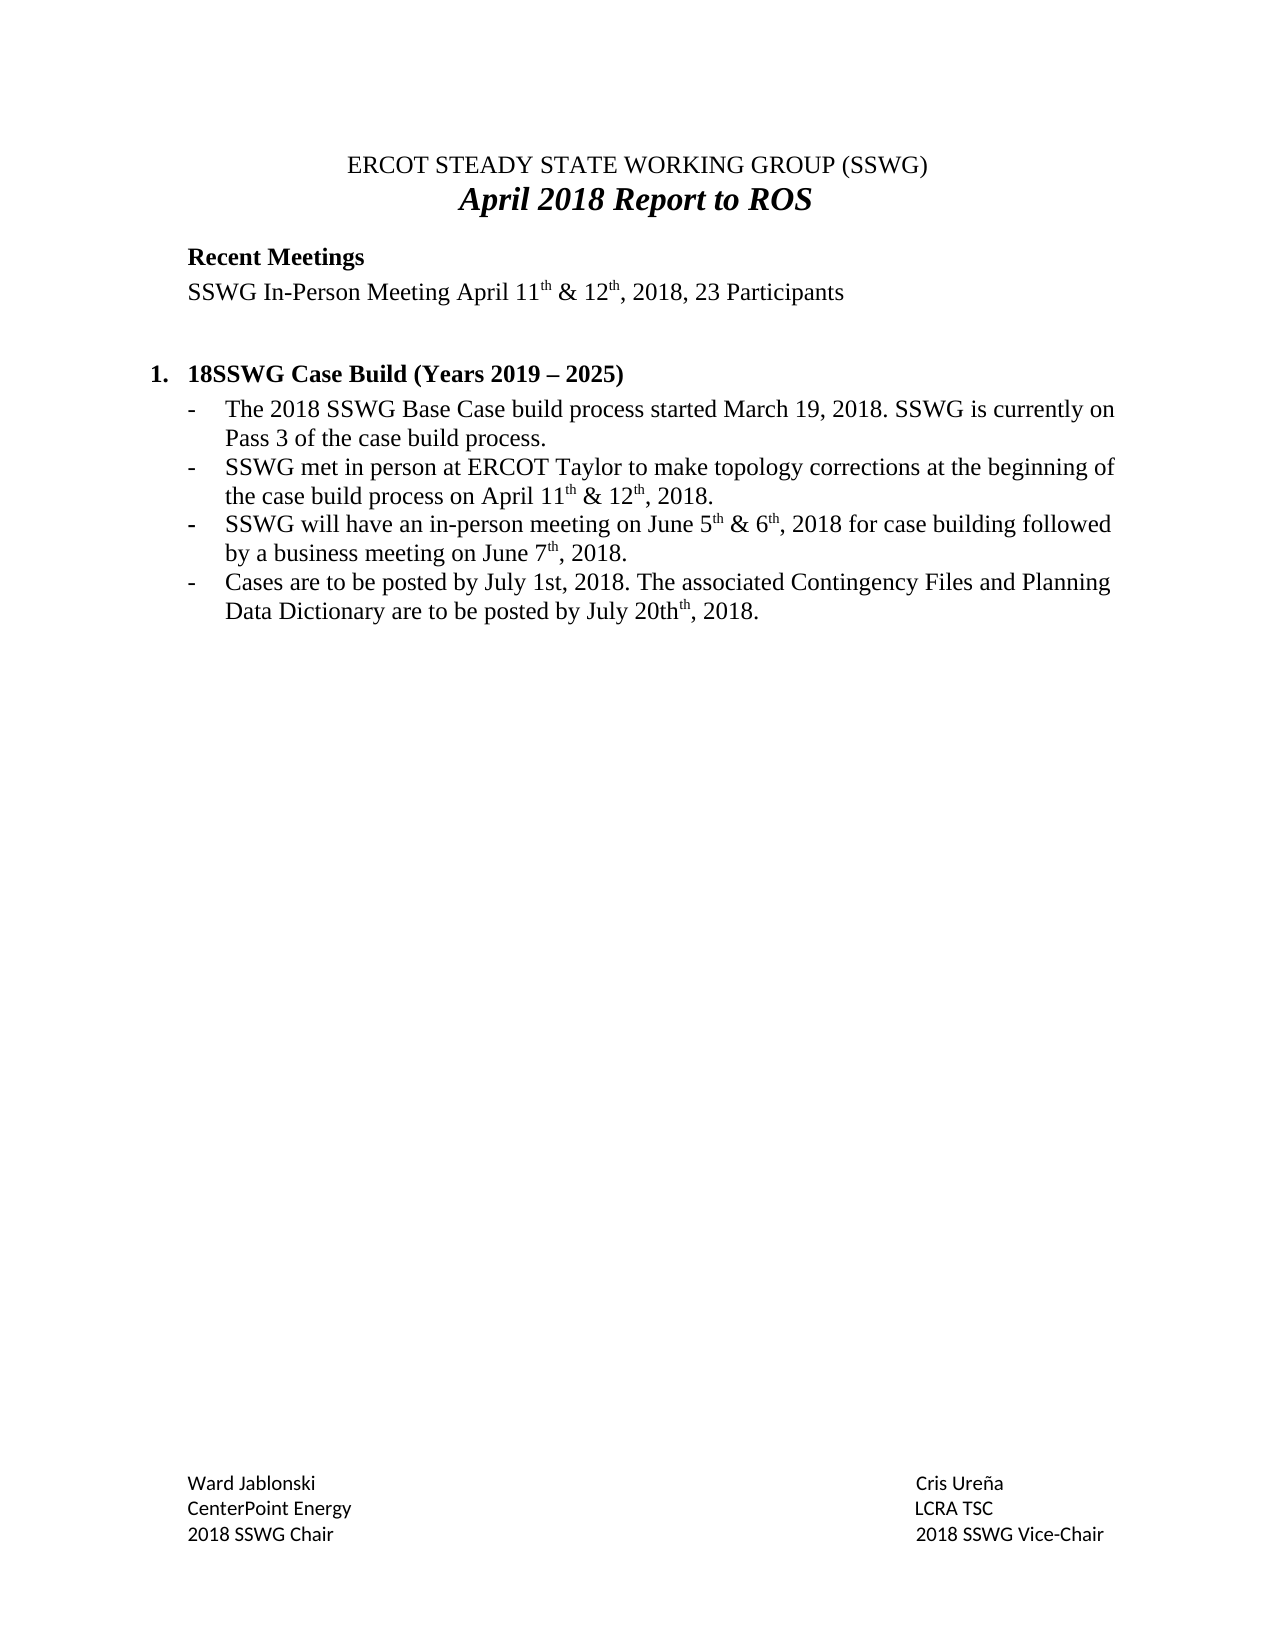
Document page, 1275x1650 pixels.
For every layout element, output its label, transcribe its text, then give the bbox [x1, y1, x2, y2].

subtitle 18SSWG Case Build (Years 2019 – 2025) [150, 359, 1125, 388]
list Cases are to be posted by July 1st, 2018. The associated Contingency Files and Planning Data Dictionary are to be posted by July 20thth, 2018. [187, 567, 1125, 624]
subtitle Recent Meetings [187, 242, 1125, 271]
list The 2018 SSWG Base Case build process started March 19, 2018. SSWG is currently on Pass 3 of the case build process. [187, 394, 1125, 452]
list SSWG met in person at ERCOT Taylor to make topology corrections at the beginning of the case build process on April 11th & 12th, 2018. [187, 452, 1125, 509]
subtitle April 2018 Report to ROS [150, 179, 1125, 217]
text ERCOT STEADY STATE WORKING GROUP (SSWG) [150, 150, 1125, 179]
text SSWG In-Person Meeting April 11th & 12th, 2018, 23 Participants [150, 277, 1125, 306]
list SSWG will have an in-person meeting on June 5th & 6th, 2018 for case building followed by a business meeting on June 7th, 2018. [187, 509, 1125, 567]
